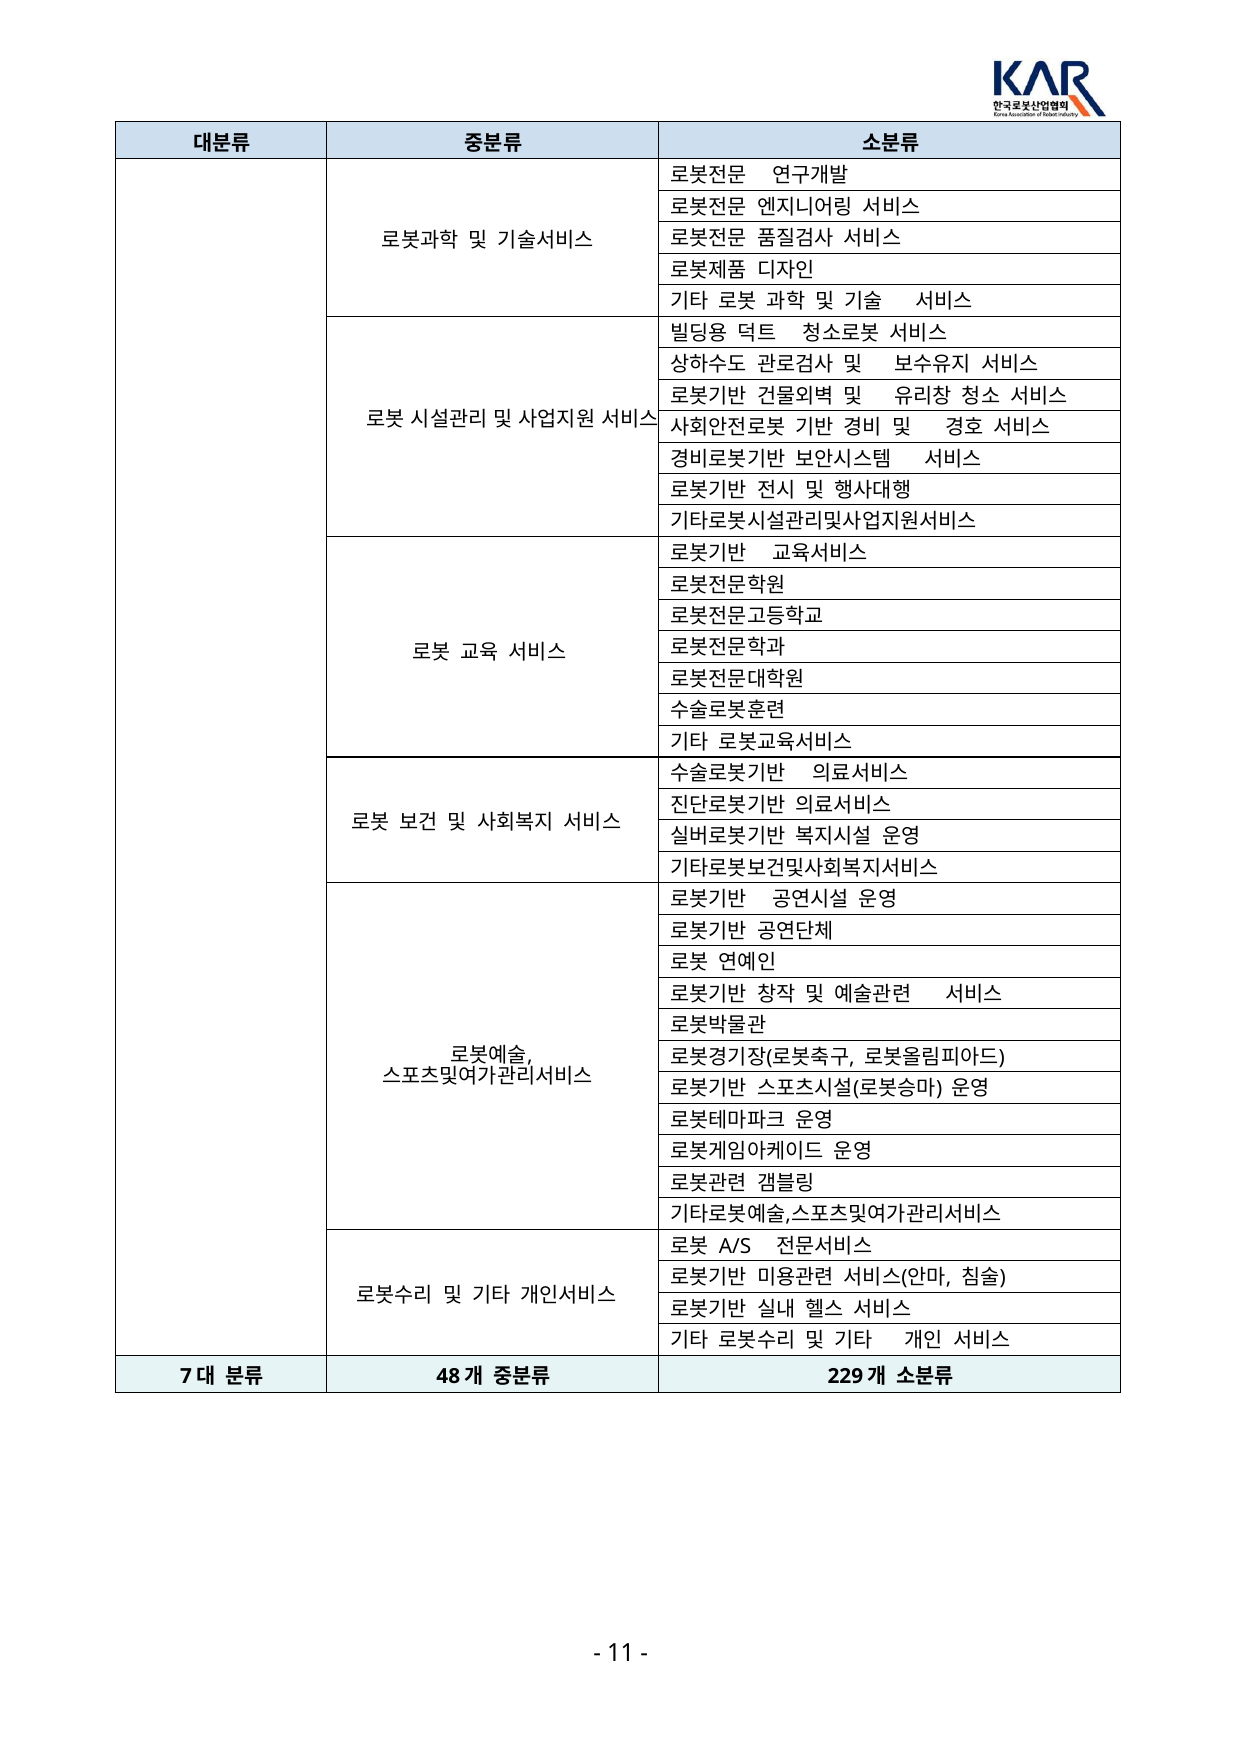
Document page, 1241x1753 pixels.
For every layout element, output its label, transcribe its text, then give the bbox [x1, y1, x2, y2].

table_cell 로봇박물관 [659, 1009, 1120, 1039]
text - 11 - [318, 1635, 922, 1669]
table_cell 사회안전로봇 기반 경비 및 경호 서비스 [659, 411, 1120, 442]
table_cell 로봇게임아케이드 운영 [659, 1135, 1120, 1166]
table_cell 수술로봇훈련 [659, 694, 1120, 725]
table_cell 로봇 보건 및 사회복지 서비스 [327, 758, 658, 882]
table_cell 로봇전문 연구개발 [659, 159, 1120, 189]
table_cell 실버로봇기반 복지시설 운영 [659, 820, 1120, 851]
picture [991, 58, 1107, 118]
table_cell 로봇전문학원 [659, 568, 1120, 599]
table_cell 진단로봇기반 의료서비스 [659, 789, 1120, 819]
table_cell 로봇 연예인 [659, 946, 1120, 977]
table_cell 수술로봇기반 의료서비스 [659, 758, 1120, 788]
table_cell 로봇기반 실내 헬스 서비스 [659, 1293, 1120, 1323]
table_cell 기타로봇보건및사회복지서비스 [659, 852, 1120, 882]
table_cell 로봇관련 갬블링 [659, 1167, 1120, 1197]
table_cell 경비로봇기반 보안시스템 서비스 [659, 443, 1120, 473]
table_cell 로봇전문학과 [659, 631, 1120, 662]
table_cell 로봇수리 및 기타 개인서비스 [327, 1230, 658, 1354]
table_cell 로봇기반 공연단체 [659, 915, 1120, 945]
table_cell 48개 중분류 [327, 1356, 658, 1392]
table_cell 로봇 시설관리 및 사업지원 서비스 [327, 317, 658, 536]
table_cell 로봇기반 창작 및 예술관련 서비스 [659, 978, 1120, 1008]
table_header 중분류 [327, 122, 658, 158]
table_cell 기타로봇예술,스포츠및여가관리서비스 [659, 1198, 1120, 1228]
table_cell 기타 로봇교육서비스 [659, 726, 1120, 756]
table_cell 로봇기반 교육서비스 [659, 537, 1120, 567]
table_cell 로봇 A/S 전문서비스 [659, 1230, 1120, 1260]
table_cell 기타 로봇 과학 및 기술 서비스 [659, 285, 1120, 316]
table_cell 로봇예술, 스포츠및여가관리서비스 [327, 883, 658, 1228]
table_cell 로봇전문 엔지니어링 서비스 [659, 191, 1120, 221]
table_header 소분류 [659, 122, 1120, 158]
table_cell 로봇전문 품질검사 서비스 [659, 222, 1120, 252]
table_cell 로봇기반 건물외벽 및 유리창 청소 서비스 [659, 380, 1120, 410]
table_cell 로봇기반 공연시설 운영 [659, 883, 1120, 914]
table_header 대분류 [116, 122, 326, 158]
table_cell 로봇과학 및 기술서비스 [327, 159, 658, 316]
table_cell 로봇경기장(로봇축구, 로봇올림피아드) [659, 1041, 1120, 1071]
table_cell 7대 분류 [116, 1356, 326, 1392]
table_cell 로봇기반 스포츠시설(로봇승마) 운영 [659, 1072, 1120, 1102]
table_cell 로봇테마파크 운영 [659, 1104, 1120, 1134]
table_cell 229개 소분류 [659, 1356, 1120, 1392]
table_cell 상하수도 관로검사 및 보수유지 서비스 [659, 348, 1120, 378]
table_cell 기타 로봇수리 및 기타 개인 서비스 [659, 1324, 1120, 1354]
table_cell 로봇전문대학원 [659, 663, 1120, 693]
table_cell 빌딩용 덕트 청소로봇 서비스 [659, 317, 1120, 347]
table_cell 로봇전문고등학교 [659, 600, 1120, 630]
table_cell [116, 159, 326, 1354]
table_cell 로봇기반 전시 및 행사대행 [659, 474, 1120, 504]
table_cell 로봇제품 디자인 [659, 254, 1120, 284]
table_cell 로봇 교육 서비스 [327, 537, 658, 756]
table_cell 로봇기반 미용관련 서비스(안마, 침술) [659, 1261, 1120, 1292]
table_cell 기타로봇시설관리및사업지원서비스 [659, 505, 1120, 536]
